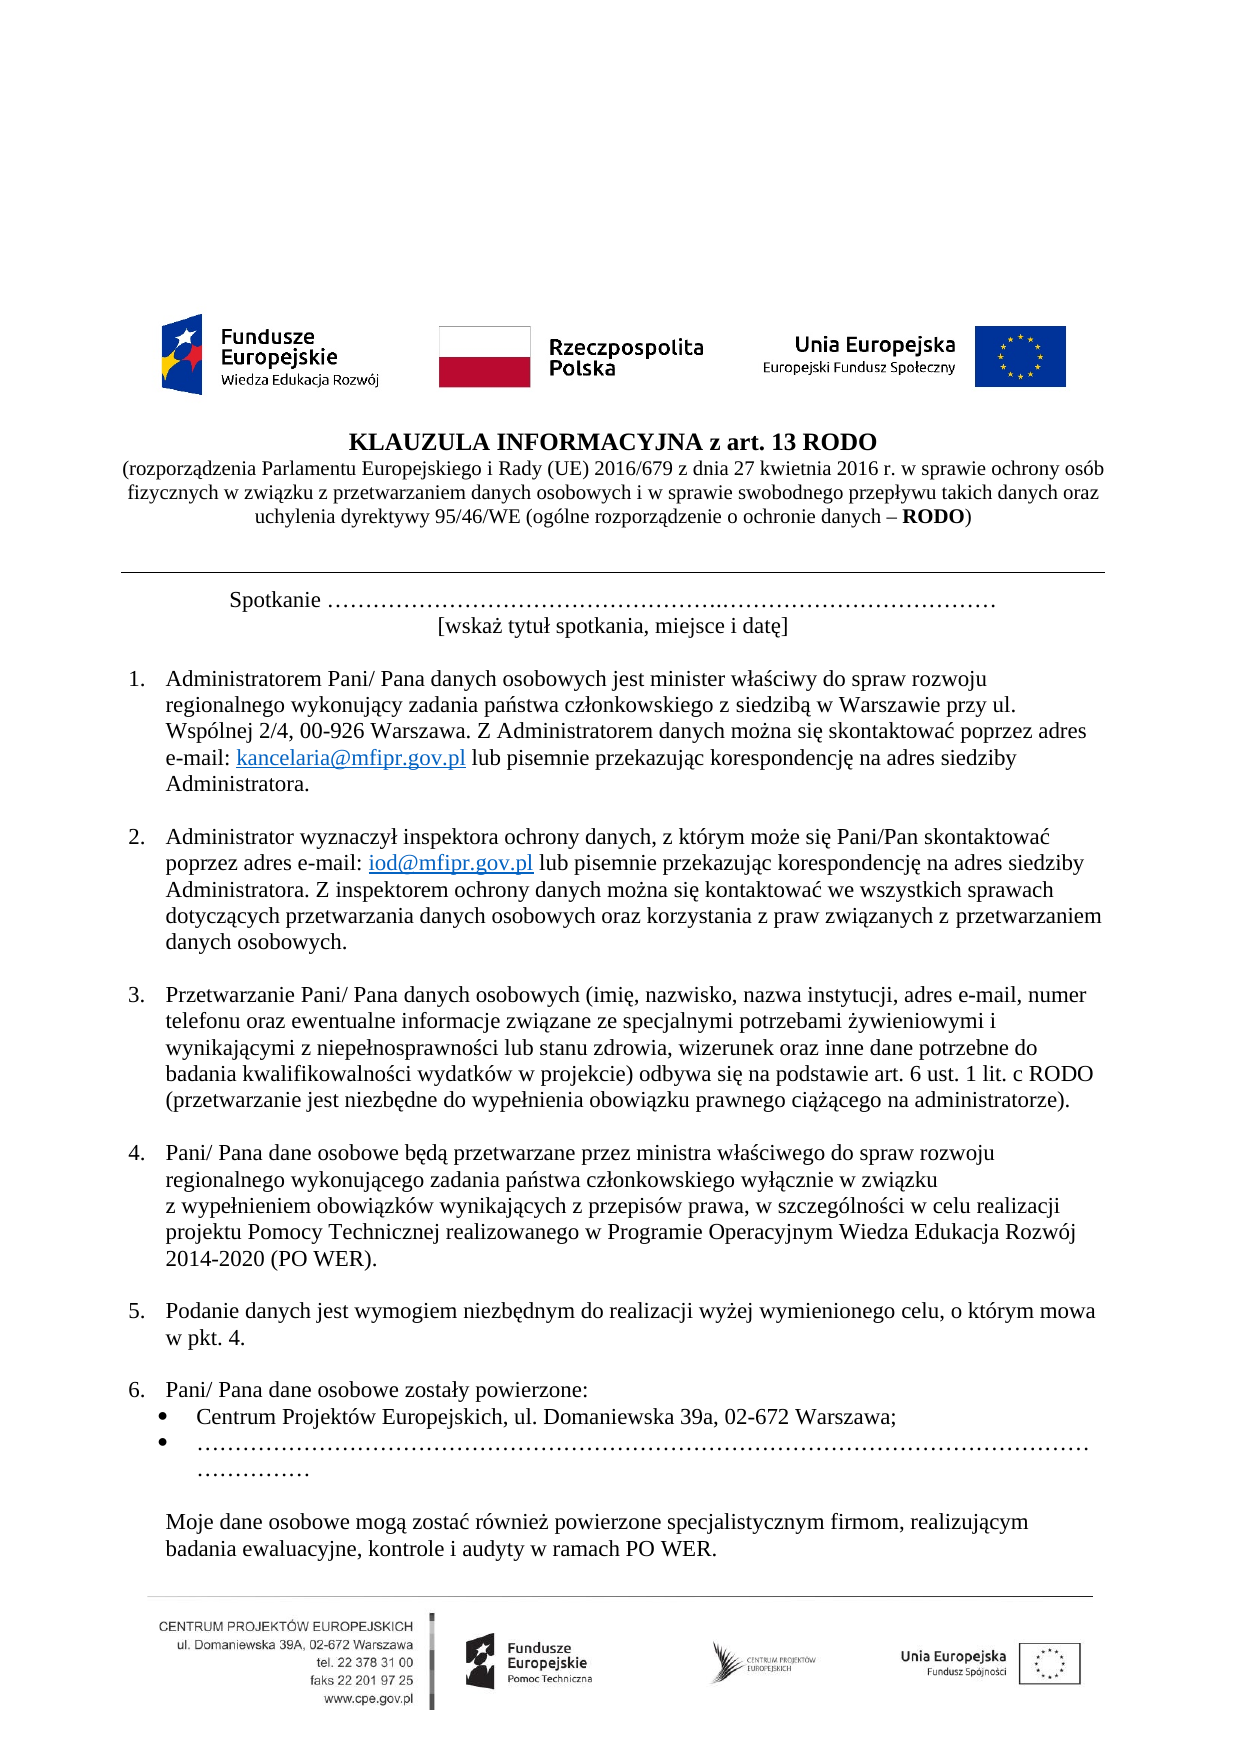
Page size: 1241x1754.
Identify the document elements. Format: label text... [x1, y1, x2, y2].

list …………………………………………………………………………………………………………………… [158, 1429, 1105, 1482]
picture [147, 1596, 1093, 1710]
list Centrum Projektów Europejskich, ul. Domaniewska 39a, 02-672 Warszawa; [158, 1403, 1105, 1429]
list Administrator wyznaczył inspektora ochrony danych, z którym może się Pani/Pan skontaktować poprzez adres e-mail: iod@mfipr.gov.pl lub pisemnie przekazując korespondencję na adres siedziby Administratora. Z inspektorem ochrony danych można się kontaktować we wszystkich sprawach dotyczących przetwarzania danych osobowych oraz korzystania z praw związanych z przetwarzaniem danych osobowych. [128, 823, 1105, 955]
list Pani/ Pana dane osobowe będą przetwarzane przez ministra właściwego do spraw rozwoju regionalnego wykonującego zadania państwa członkowskiego wyłącznie w związku z wypełnieniem obowiązków wynikających z przepisów prawa, w szczególności w celu realizacji projektu Pomocy Technicznej realizowanego w Programie Operacyjnym Wiedza Edukacja Rozwój 2014-2020 (PO WER). [128, 1139, 1105, 1271]
list Pani/ Pana dane osobowe zostały powierzone: [128, 1376, 1105, 1403]
text Spotkanie …………………………………………….……………………………… [wskaż tytuł spotkania, miejsce i datę] [121, 586, 1105, 638]
picture [141, 293, 1086, 415]
list Administratorem Pani/ Pana danych osobowych jest minister właściwy do spraw rozwoju regionalnego wykonujący zadania państwa członkowskiego z siedzibą w Warszawie przy ul. Wspólnej 2/4, 00-926 Warszawa. Z Administratorem danych można się skontaktować poprzez adres e-mail: kancelaria@mfipr.gov.pl lub pisemnie przekazując korespondencję na adres siedziby Administratora. [128, 665, 1105, 797]
text Moje dane osobowe mogą zostać również powierzone specjalistycznym firmom, realizującym badania ewaluacyjne, kontrole i audyty w ramach PO WER. [165, 1508, 1105, 1561]
list Podanie danych jest wymogiem niezbędnym do realizacji wyżej wymienionego celu, o którym mowa w pkt. 4. [128, 1297, 1105, 1350]
list Przetwarzanie Pani/ Pana danych osobowych (imię, nazwisko, nazwa instytucji, adres e-mail, numer telefonu oraz ewentualne informacje związane ze specjalnymi potrzebami żywieniowymi i wynikającymi z niepełnosprawności lub stanu zdrowia, wizerunek oraz inne dane potrzebne do badania kwalifikowalności wydatków w projekcie) odbywa się na podstawie art. 6 ust. 1 lit. c RODO (przetwarzanie jest niezbędne do wypełnienia obowiązku prawnego ciążącego na administratorze). [128, 981, 1105, 1113]
text KLAUZULA INFORMACYJNA z art. 13 RODO (rozporządzenia Parlamentu Europejskiego i Rady (UE) 2016/679 z dnia 27 kwietnia 2016 r. w sprawie ochrony osób fizycznych w związku z przetwarzaniem danych osobowych i w sprawie swobodnego przepływu takich danych oraz uchylenia dyrektywy 95/46/WE (ogólne rozporządzenie o ochronie danych – RODO) [121, 427, 1105, 528]
